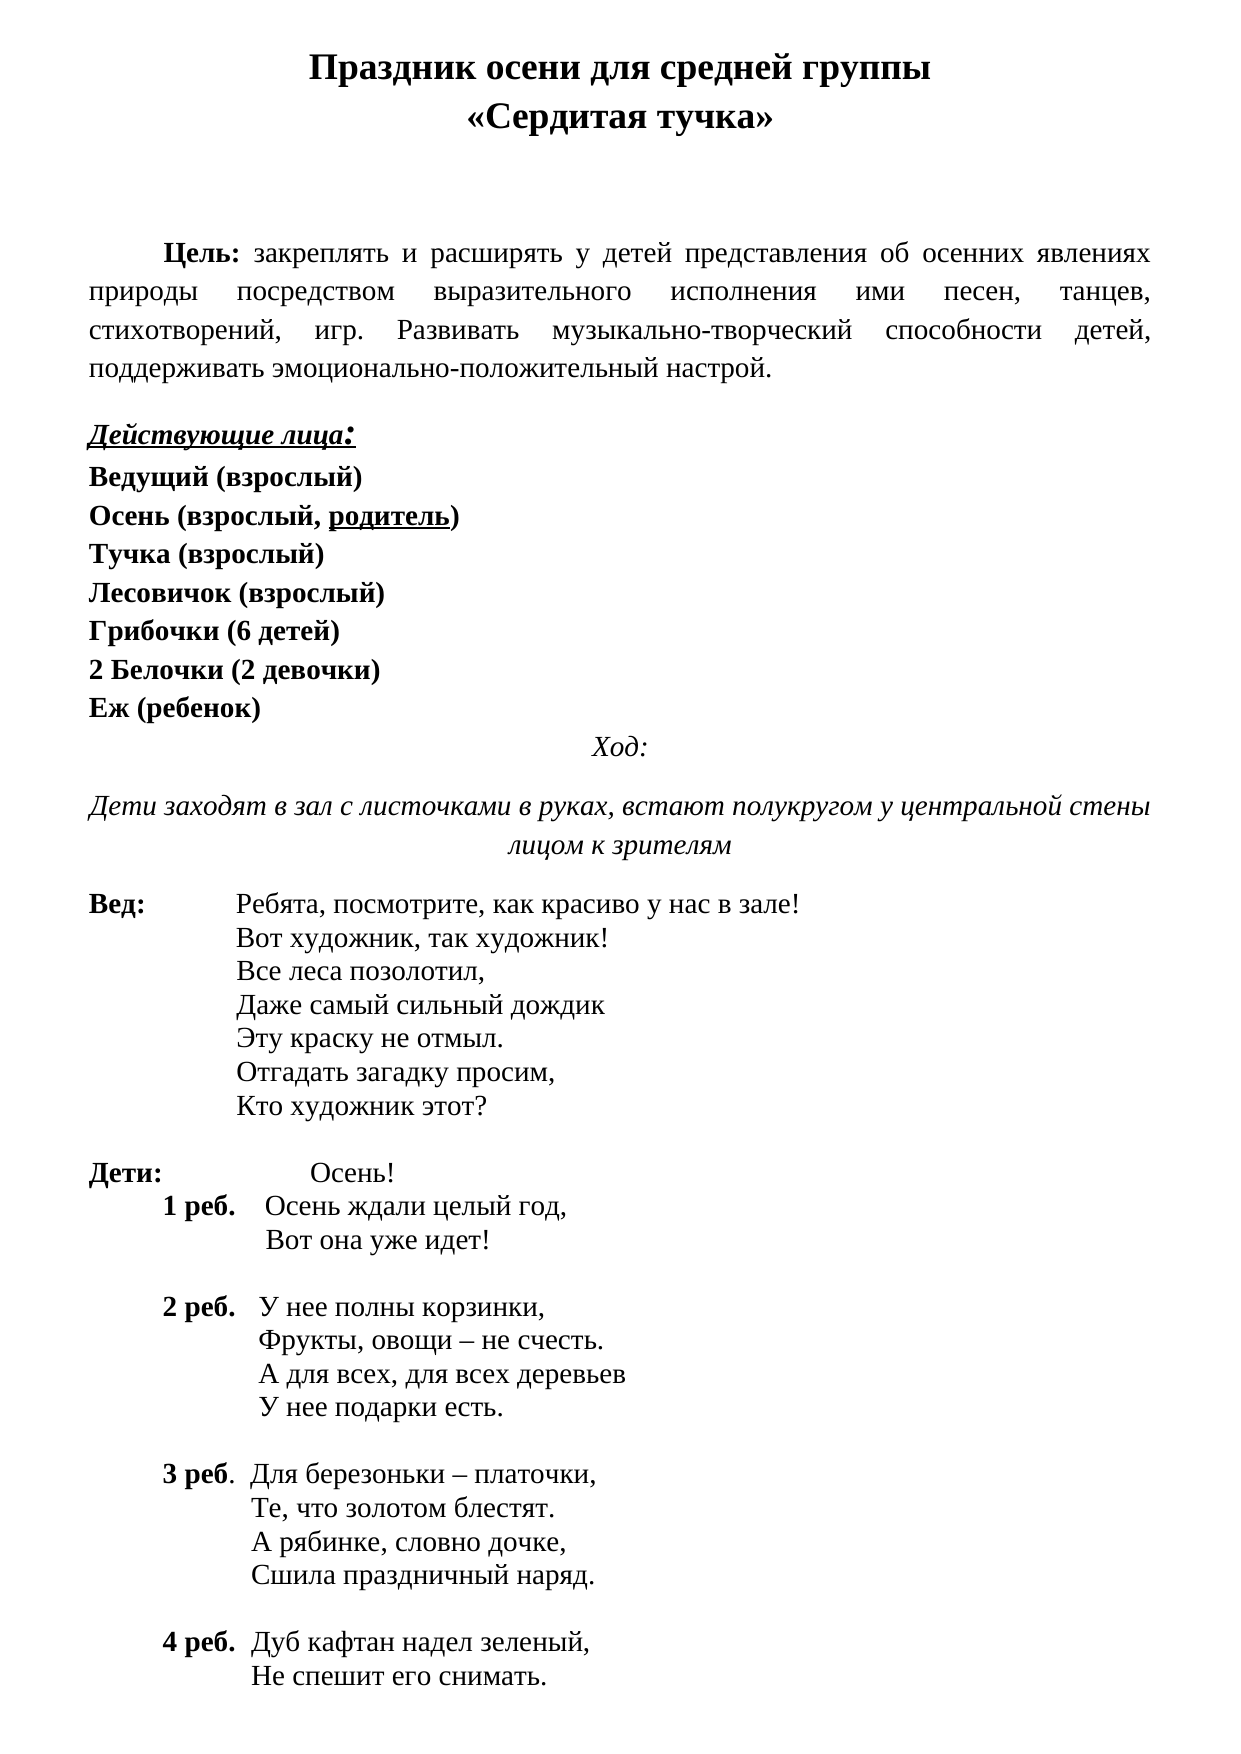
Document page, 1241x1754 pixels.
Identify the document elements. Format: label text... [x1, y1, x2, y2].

text Цель: закреплять и расширять у детей представления об осенних явлениях природы посредством выразительного исполнения ими песен, танцев, стихотворений, игр. Развивать музыкально-творческий способности детей, поддерживать эмоционально-положительный настрой. [89, 235, 1152, 384]
text Тучка (взрослый) [89, 536, 1152, 570]
text Осень (взрослый, родитель) [89, 498, 1152, 531]
text Все леса позолотил, [89, 953, 1152, 987]
text А рябинке, словно дочке, [89, 1524, 1152, 1557]
text У нее подарки есть. [89, 1389, 1152, 1423]
text Вед: Ребята, посмотрите, как красиво у нас в зале! [89, 886, 1152, 920]
text Грибочки (6 детей) [89, 613, 1152, 647]
text Еж (ребенок) [89, 691, 1152, 724]
text 1 реб. Осень ждали целый год, [89, 1188, 1152, 1222]
text 4 реб. Дуб кафтан надел зеленый, [89, 1624, 1152, 1658]
text Отгадать загадку просим, [89, 1054, 1152, 1088]
text Дети заходят в зал с листочками в руках, встают полукругом у центральной стены лицом к зрителям [89, 788, 1152, 861]
text Ведущий (взрослый) [89, 459, 1152, 493]
text 2 Белочки (2 девочки) [89, 652, 1152, 686]
text Лесовичок (взрослый) [89, 575, 1152, 608]
text Кто художник этот? [89, 1088, 1152, 1121]
text Эту краску не отмыл. [89, 1021, 1152, 1054]
text Ход: [89, 729, 1152, 763]
text Праздник осени для средней группы [89, 44, 1152, 87]
text Действующие лица: [89, 410, 1152, 453]
text Те, что золотом блестят. [89, 1490, 1152, 1524]
text Не спешит его снимать. [89, 1658, 1152, 1691]
text Сшила праздничный наряд. [89, 1557, 1152, 1591]
text Дети: Осень! [89, 1155, 1152, 1188]
text А для всех, для всех деревьев [89, 1356, 1152, 1389]
text Вот художник, так художник! [89, 920, 1152, 953]
text Вот она уже идет! [89, 1222, 1152, 1255]
text «Сердитая тучка» [89, 94, 1152, 137]
text Даже самый сильный дождик [89, 987, 1152, 1021]
text 3 реб. Для березоньки – платочки, [89, 1457, 1152, 1490]
text Фрукты, овощи – не счесть. [89, 1322, 1152, 1356]
text 2 реб. У нее полны корзинки, [89, 1289, 1152, 1322]
